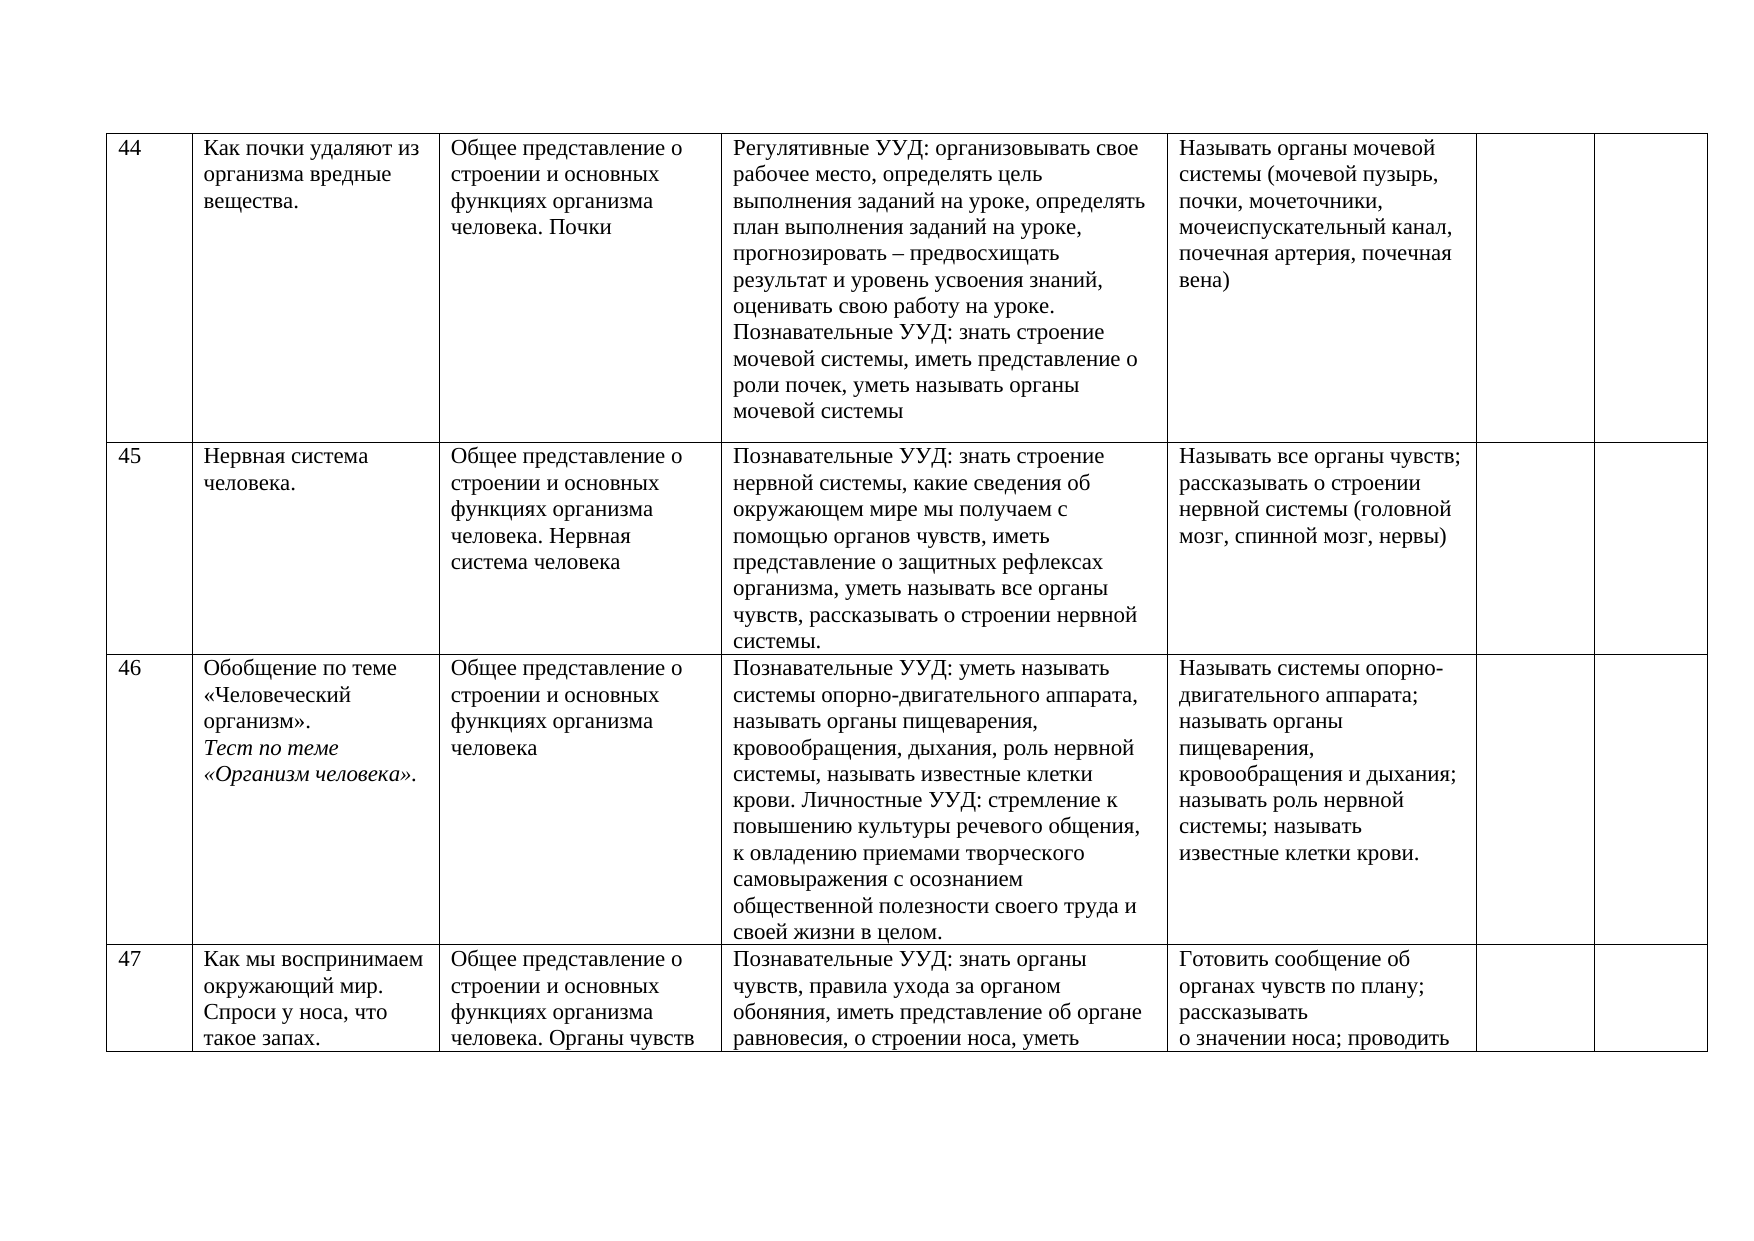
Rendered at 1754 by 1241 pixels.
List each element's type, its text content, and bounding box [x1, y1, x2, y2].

table_cell Называть органы мочевой системы (мочевой пузырь, почки, мочеточники, мочеиспускательный канал, почечная артерия, почечная вена) [1168, 134, 1476, 442]
table_cell 45 [107, 443, 192, 653]
table_cell [1595, 655, 1707, 944]
table_cell [1477, 443, 1594, 653]
table_cell [1595, 443, 1707, 653]
table_cell Регулятивные УУД: организовывать свое рабочее место, определять цель выполнения заданий на уроке, определять план выполнения заданий на уроке, прогнозировать – предвосхищать результат и уровень усвоения знаний, оценивать свою работу на уроке. Познавательные УУД: знать строение мочевой системы, иметь представление о роли почек, уметь называть органы мочевой системы [722, 134, 1167, 442]
table_cell Нервная система человека. [193, 443, 439, 653]
table_cell Общее представление о строении и основных функциях организма человека. Нервная система человека [440, 443, 721, 653]
table_cell 47 [107, 945, 192, 1051]
table_cell 44 [107, 134, 192, 442]
table_cell [1595, 134, 1707, 442]
table_cell Общее представление о строении и основных функциях организма человека. Почки [440, 134, 721, 442]
table_cell Обобщение по теме «Человеческий организм». Тест по теме «Организм человека». [193, 655, 439, 944]
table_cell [440, 945, 721, 1051]
table_cell [1595, 945, 1707, 1051]
table_cell [1477, 945, 1594, 1051]
table_cell Называть системы опорно-двигательного аппарата; называть органы пищеварения, кровообращения и дыхания; называть роль нервной системы; называть известные клетки крови. [1168, 655, 1476, 944]
table_cell Как почки удаляют из организма вредные вещества. [193, 134, 439, 442]
table_cell [1477, 655, 1594, 944]
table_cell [722, 945, 1167, 1051]
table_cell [1168, 945, 1476, 1051]
table_cell Общее представление о строении и основных функциях организма человека [440, 655, 721, 944]
table_cell Познавательные УУД: уметь называть системы опорно-двигательного аппарата, называть органы пищеварения, кровообращения, дыхания, роль нервной системы, называть известные клетки крови. Личностные УУД: стремление к повышению культуры речевого общения, к овладению приемами творческого самовыражения с осознанием общественной полезности своего труда и своей жизни в целом. [722, 655, 1167, 944]
table_cell Познавательные УУД: знать строение нервной системы, какие сведения об окружающем мире мы получаем с помощью органов чувств, иметь представление о защитных рефлексах организма, уметь называть все органы чувств, рассказывать о строении нервной системы. [722, 443, 1167, 653]
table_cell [193, 945, 439, 1051]
table_cell [1477, 134, 1594, 442]
table_cell Называть все органы чувств; рассказывать о строении нервной системы (головной мозг, спинной мозг, нервы) [1168, 443, 1476, 653]
table_cell 46 [107, 655, 192, 944]
